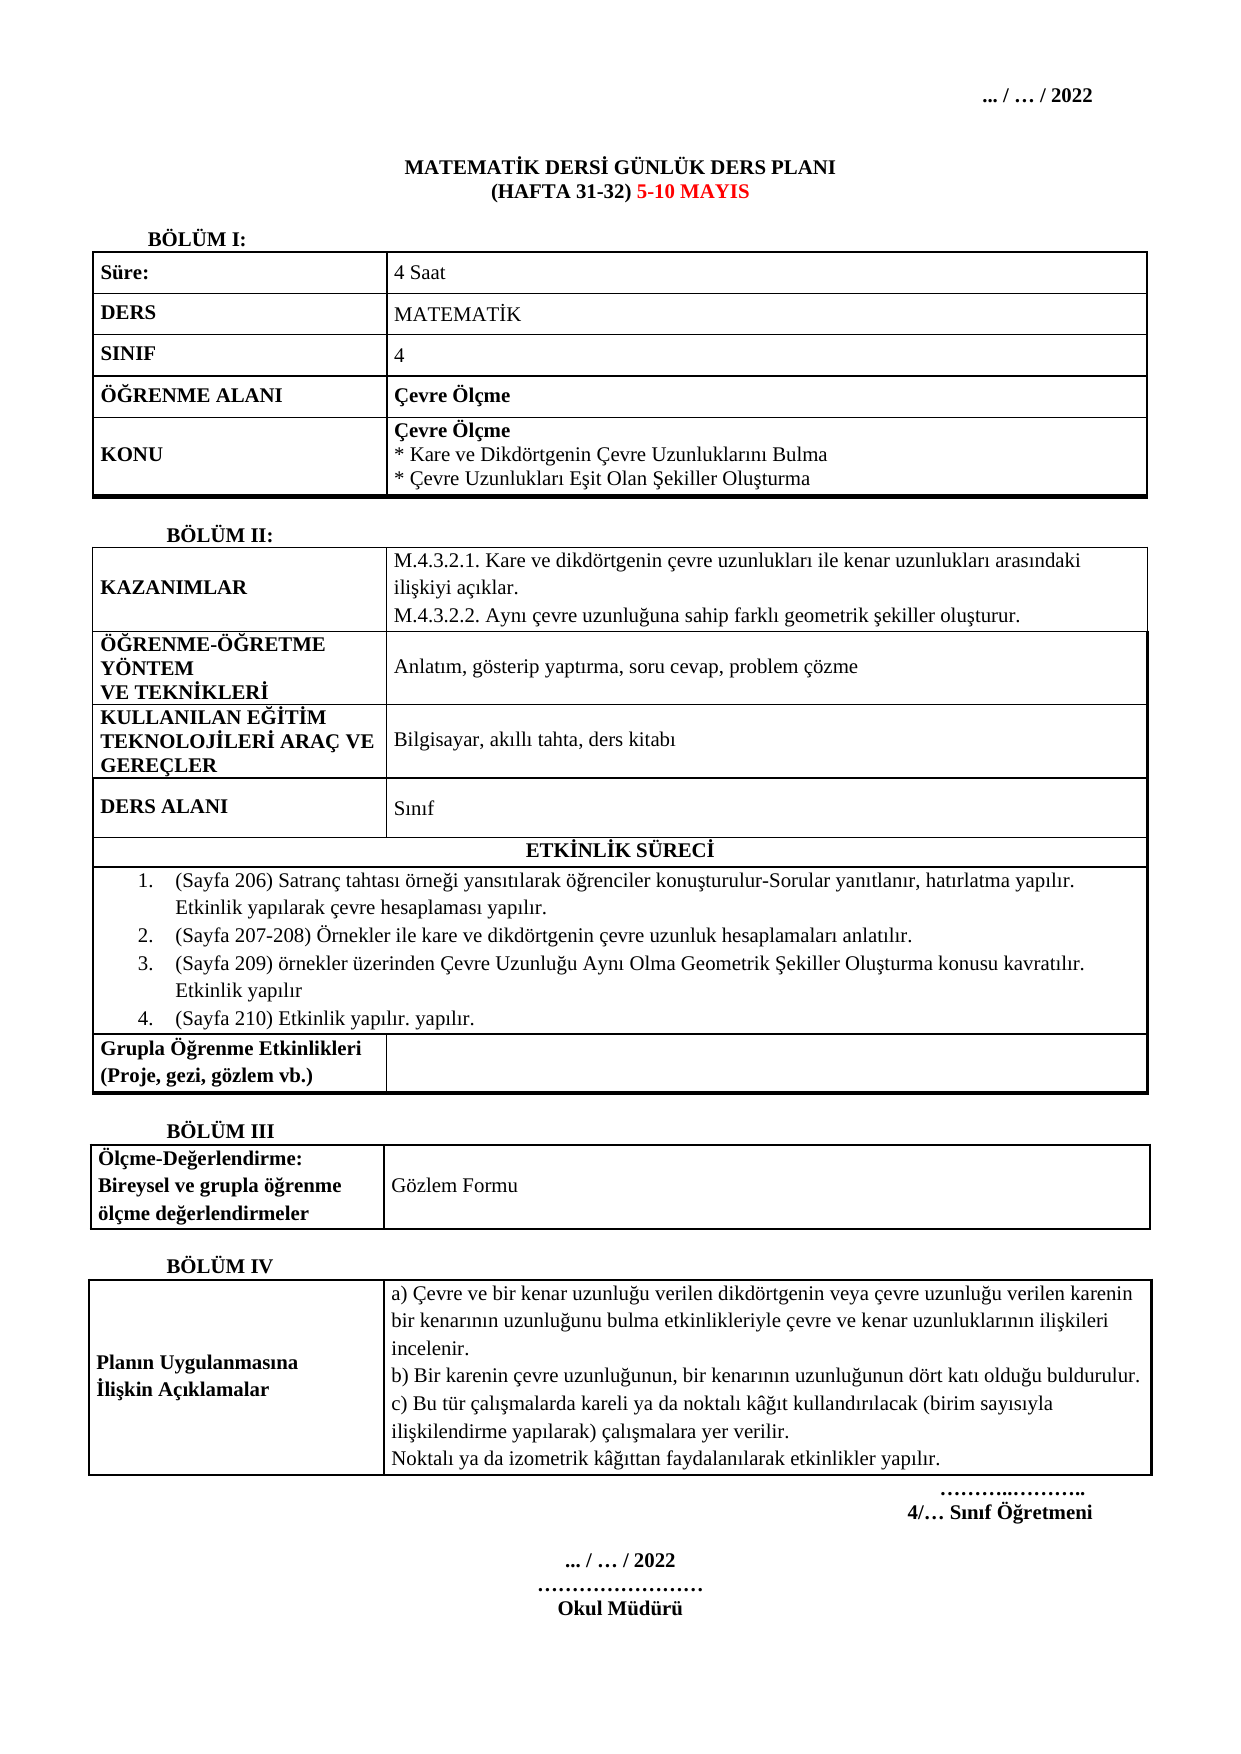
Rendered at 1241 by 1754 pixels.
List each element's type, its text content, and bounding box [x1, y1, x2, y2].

table_cell [387, 1035, 1146, 1091]
table_cell 4 [388, 335, 1146, 375]
table_cell KONU [94, 418, 386, 494]
text ... / … / 2022 [148, 1548, 1092, 1572]
text ... / … / 2022 [148, 83, 1092, 107]
table_cell (Sayfa 206) Satranç tahtası örneği yansıtılarak öğrenciler konuşturulur-Sorular yanıtlanır, hatırlatma yapılır. Etkinlik yapılarak çevre hesaplaması yapılır. (Sayfa 207-208) Örnekler ile kare ve dikdörtgenin çevre uzunluk hesaplamaları anlatılır. (Sayfa 209) örnekler üzerinden Çevre Uzunluğu Aynı Olma Geometrik Şekiller Oluşturma konusu kavratılır. Etkinlik yapılır (Sayfa 210) Etkinlik yapılır. yapılır. [94, 868, 1146, 1033]
table_cell ETKİNLİK SÜRECİ [94, 838, 1146, 866]
table_cell Çevre Ölçme * Kare ve Dikdörtgenin Çevre Uzunluklarını Bulma * Çevre Uzunlukları Eşit Olan Şekiller Oluşturma [388, 418, 1146, 494]
table_header Ölçme-Değerlendirme: Bireysel ve grupla öğrenme ölçme değerlendirmeler [92, 1146, 383, 1228]
table_cell Anlatım, gösterip yaptırma, soru cevap, problem çözme [387, 632, 1146, 704]
text …………………… [148, 1572, 1092, 1596]
text MATEMATİK DERSİ GÜNLÜK DERS PLANI [148, 155, 1092, 179]
table_header KAZANIMLAR [93, 548, 386, 631]
table_cell SINIF [94, 335, 386, 375]
subtitle BÖLÜM III [148, 1119, 1092, 1143]
table_header Planın Uygulanmasına İlişkin Açıklamalar [90, 1281, 383, 1474]
table_cell KULLANILAN EĞİTİM TEKNOLOJİLERİ ARAÇ VE GEREÇLER [93, 705, 386, 777]
table_header Gözlem Formu [385, 1146, 1149, 1228]
table_cell ÖĞRENME-ÖĞRETME YÖNTEM VE TEKNİKLERİ [93, 632, 386, 704]
subtitle BÖLÜM IV [148, 1254, 1092, 1278]
table_cell Sınıf [387, 779, 1146, 836]
text Okul Müdürü [148, 1596, 1092, 1620]
text BÖLÜM II: [148, 523, 1092, 547]
table_cell DERS [94, 294, 386, 334]
text ………..……….. [148, 1476, 1092, 1500]
table_cell Bilgisayar, akıllı tahta, ders kitabı [387, 705, 1146, 777]
text (HAFTA 31-32) 5-10 MAYIS [148, 179, 1092, 203]
table_cell DERS ALANI [94, 779, 386, 836]
table_header a) Çevre ve bir kenar uzunluğu verilen dikdörtgenin veya çevre uzunluğu verilen karenin bir kenarının uzunluğunu bulma etkinlikleriyle çevre ve kenar uzunluklarının ilişkileri incelenir. b) Bir karenin çevre uzunluğunun, bir kenarının uzunluğunun dört katı olduğu buldurulur. c) Bu tür çalışmalarda kareli ya da noktalı kâğıt kullandırılacak (birim sayısıyla ilişkilendirme yapılarak) çalışmalara yer verilir. Noktalı ya da izometrik kâğıttan faydalanılarak etkinlikler yapılır. [385, 1281, 1150, 1474]
text 4/… Sınıf Öğretmeni [148, 1500, 1092, 1524]
table_cell ÖĞRENME ALANI [94, 377, 386, 417]
table_header M.4.3.2.1. Kare ve dikdörtgenin çevre uzunlukları ile kenar uzunlukları arasındaki ilişkiyi açıklar. M.4.3.2.2. Aynı çevre uzunluğuna sahip farklı geometrik şekiller oluşturur. [387, 548, 1147, 631]
table_cell Çevre Ölçme [388, 377, 1146, 417]
table_cell MATEMATİK [388, 294, 1146, 334]
text BÖLÜM I: [148, 227, 1092, 251]
table_cell Grupla Öğrenme Etkinlikleri (Proje, gezi, gözlem vb.) [94, 1035, 386, 1091]
table_header Süre: [94, 253, 386, 292]
table_header 4 Saat [388, 253, 1146, 292]
